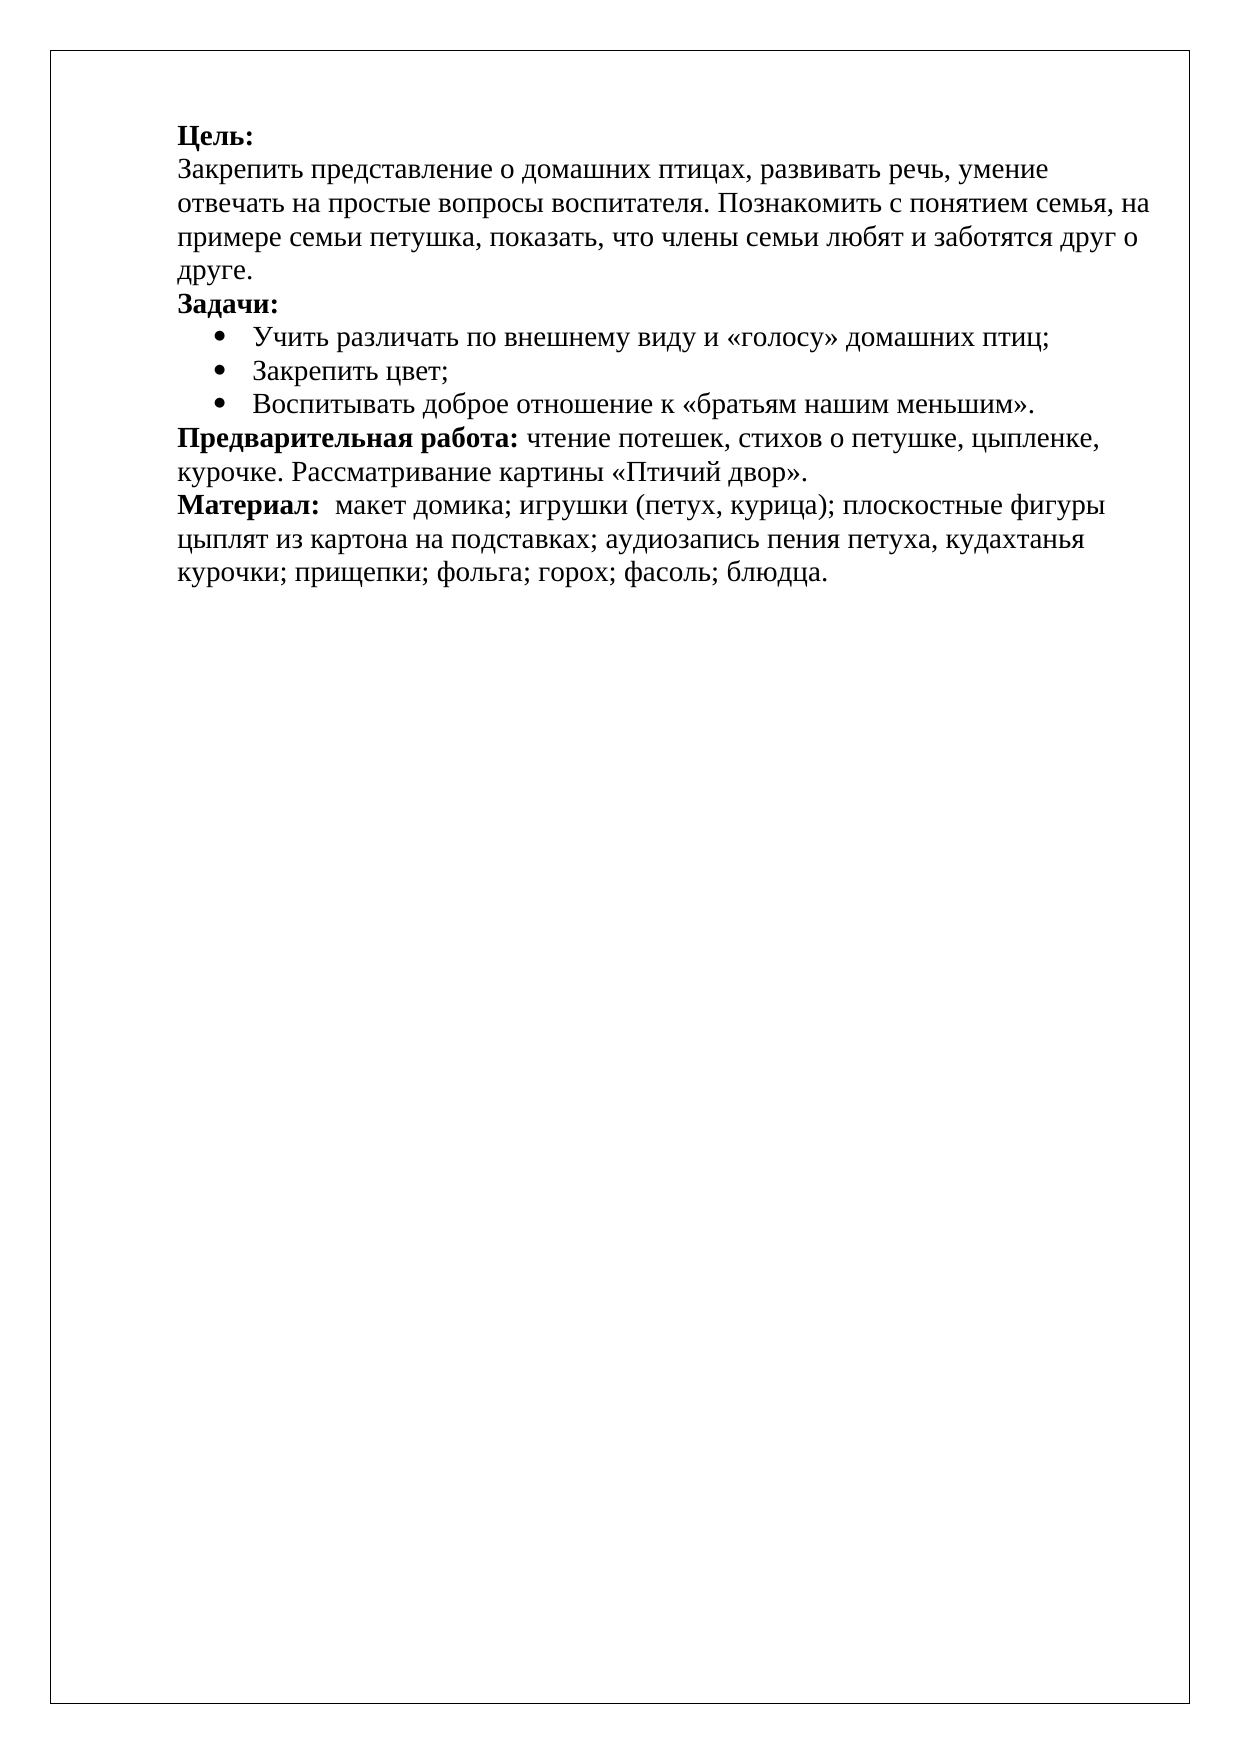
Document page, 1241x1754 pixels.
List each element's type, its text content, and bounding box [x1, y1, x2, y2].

text Предварительная работа: чтение потешек, стихов о петушке, цыпленке, курочке. Рассматривание картины «Птичий двор». [177, 420, 1152, 487]
list Учить различать по внешнему виду и «голосу» домашних птиц; [214, 319, 1152, 353]
list Воспитывать доброе отношение к «братьям нашим меньшим». [214, 387, 1152, 420]
text Закрепить представление о домашних птицах, развивать речь, умение отвечать на простые вопросы воспитателя. Познакомить с понятием семья, на примере семьи петушка, показать, что члены семьи любят и заботятся друг о друге. [177, 152, 1152, 286]
text Цель: [177, 118, 1152, 152]
text Материал: макет домика; игрушки (петух, курица); плоскостные фигуры цыплят из картона на подставках; аудиозапись пения петуха, кудахтанья курочки; прищепки; фольга; горох; фасоль; блюдца. [177, 487, 1152, 588]
text Задачи: [177, 286, 1152, 319]
list Закрепить цвет; [214, 353, 1152, 387]
